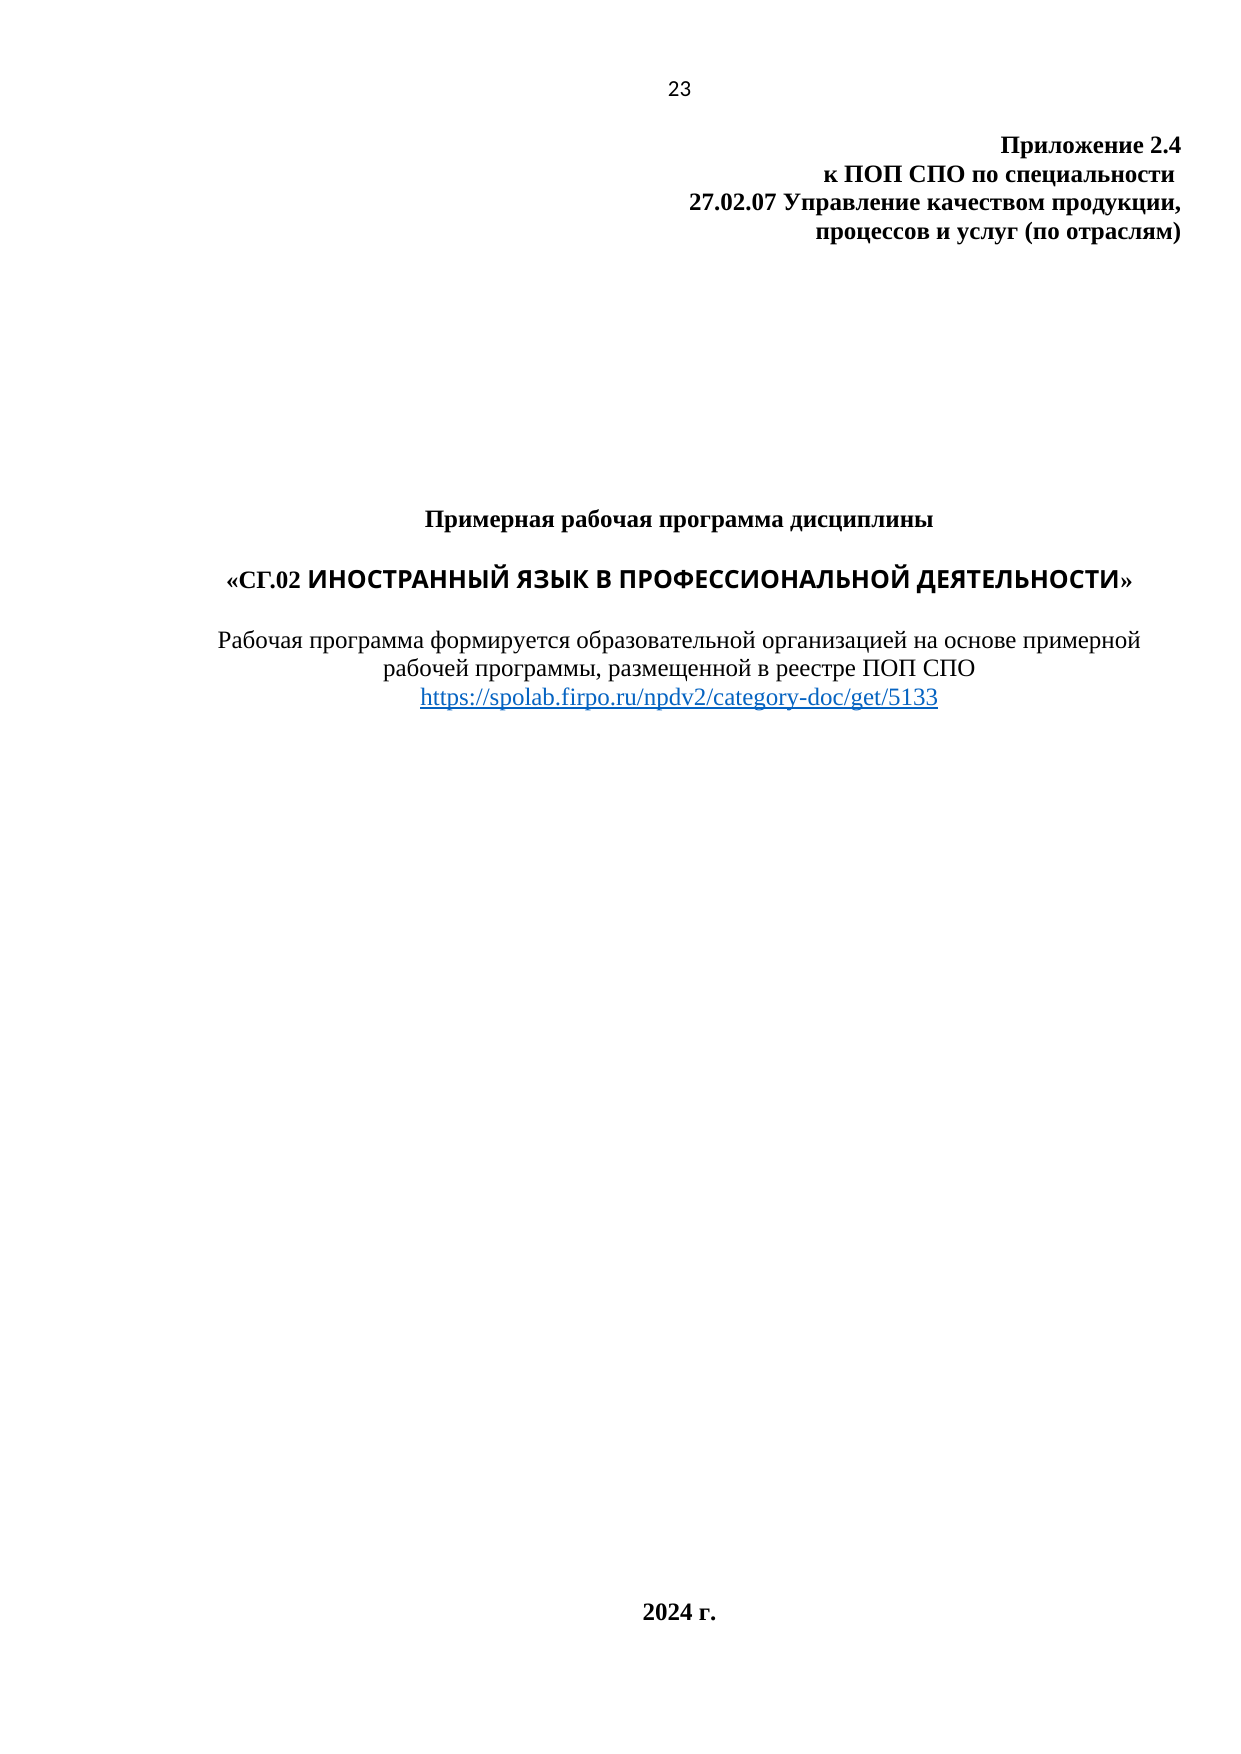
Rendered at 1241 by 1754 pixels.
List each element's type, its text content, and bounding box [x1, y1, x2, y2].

subtitle «СГ.02 Иностранный язык в профессиональной деятельности» [177, 562, 1181, 596]
text к ПОП СПО по специальности 27.02.07 Управление качеством продукции, [177, 159, 1181, 216]
text Приложение 2.4 [177, 130, 1181, 159]
text Рабочая программа формируется образовательной организацией на основе примерной рабочей программы, размещенной в реестре ПОП СПО [177, 625, 1181, 682]
text https://spolab.firpo.ru/npdv2/category-doc/get/5133 [177, 682, 1181, 711]
text 2024 г. [177, 1597, 1181, 1626]
text Примерная рабочая программа дисциплины [177, 504, 1181, 532]
text процессов и услуг (по отраслям) [177, 216, 1181, 245]
